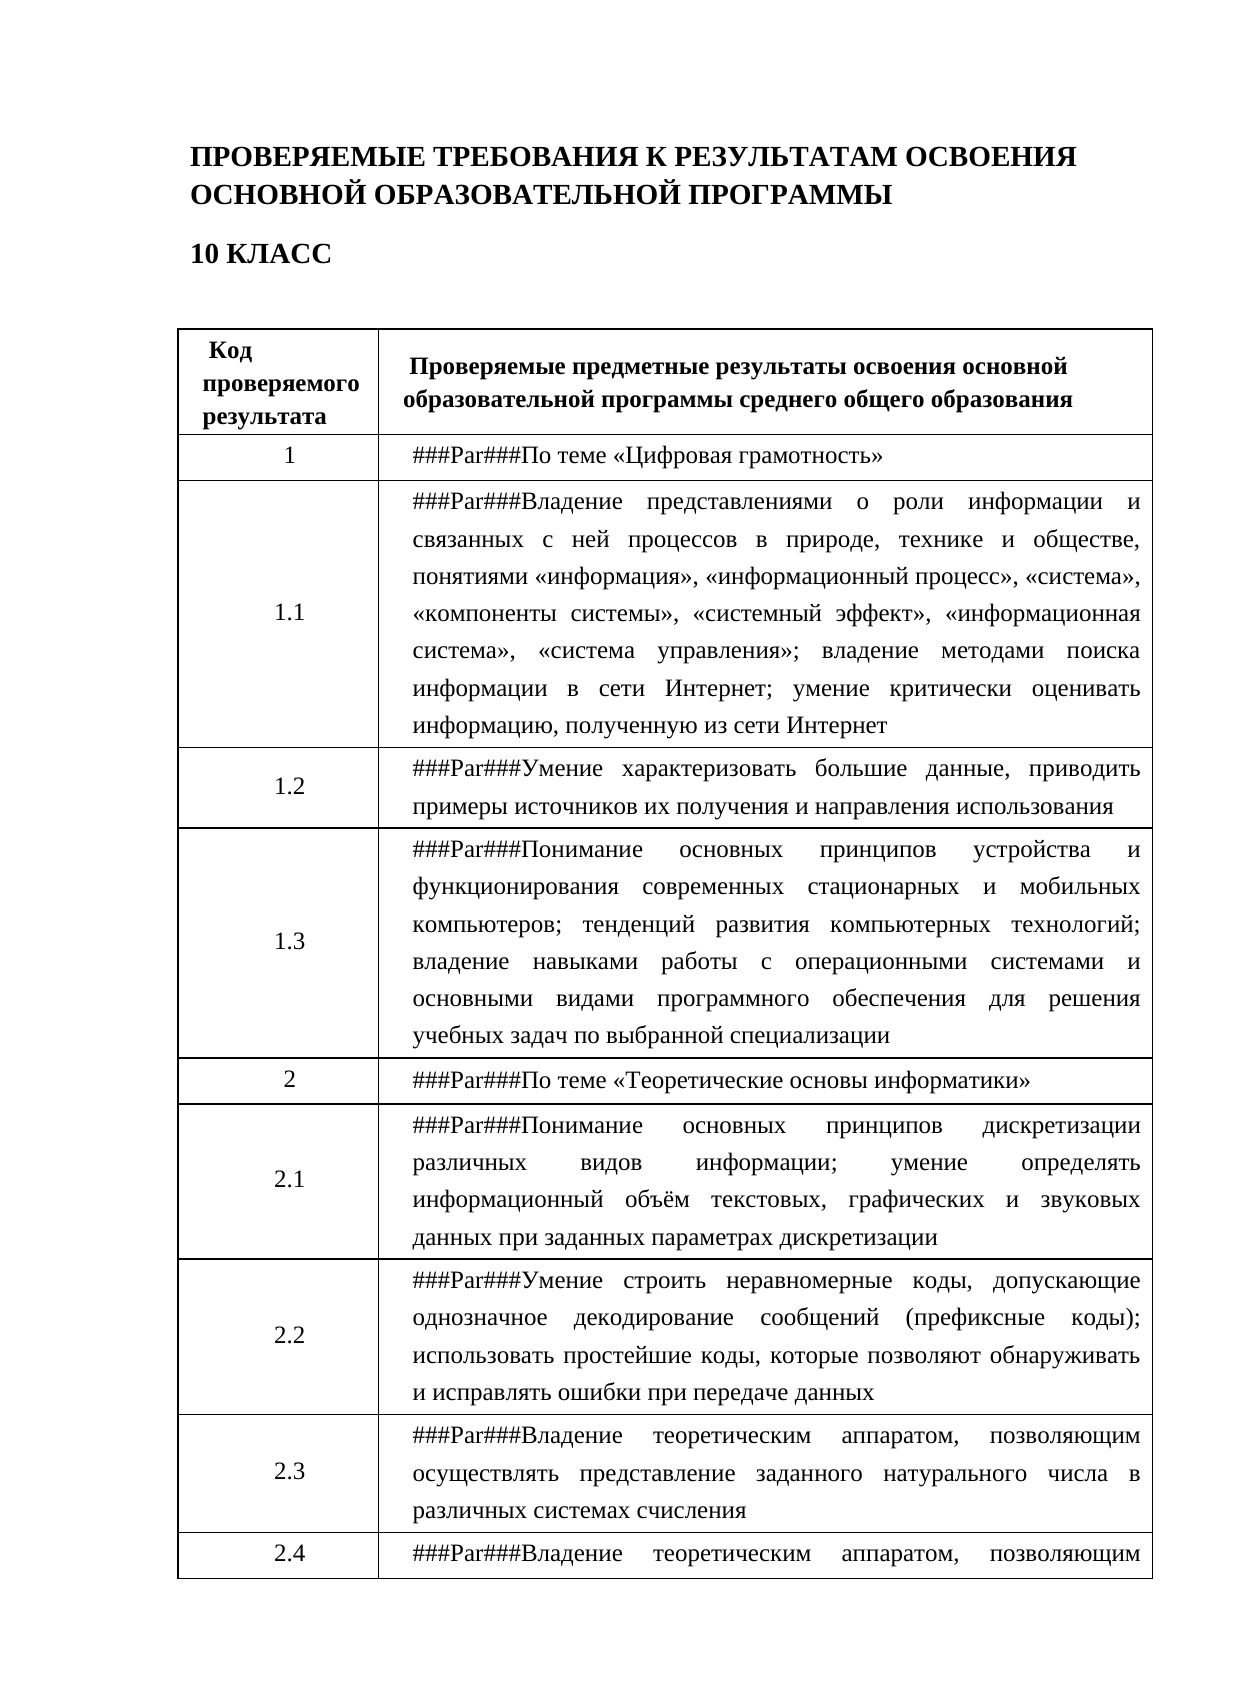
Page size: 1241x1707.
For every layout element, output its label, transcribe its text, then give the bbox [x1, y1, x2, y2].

table_cell 1 [179, 435, 378, 479]
table_cell ###Par###Понимание основных принципов дискретизации различных видов информации; умение определять информационный объём текстовых, графических и звуковых данных при заданных параметрах дискретизации [379, 1105, 1152, 1258]
table_cell 2.4 [179, 1533, 378, 1577]
table_cell 1.1 [179, 481, 378, 747]
table_cell 1.3 [179, 829, 378, 1057]
table_cell 2.3 [179, 1415, 378, 1531]
table_cell ###Par###Понимание основных принципов устройства и функционирования современных стационарных и мобильных компьютеров; тенденций развития компьютерных технологий; владение навыками работы с операционными системами и основными видами программного обеспечения для решения учебных задач по выбранной специализации [379, 829, 1152, 1057]
table_cell ###Par###Умение характеризовать большие данные, приводить примеры источников их получения и направления использования [379, 748, 1152, 827]
table_cell ###Par###Владение представлениями о роли информации и связанных с ней процессов в природе, технике и обществе, понятиями «информация», «информационный процесс», «система», «компоненты системы», «системный эффект», «информационная система», «система управления»; владение методами поиска информации в сети Интернет; умение критически оценивать информацию, полученную из сети Интернет [379, 481, 1152, 747]
table_cell ###Par###Умение строить неравномерные коды, допускающие однозначное декодирование сообщений (префиксные коды); использовать простейшие коды, которые позволяют обнаруживать и исправлять ошибки при передаче данных [379, 1260, 1152, 1413]
table_cell ###Par###Владение теоретическим аппаратом, позволяющим осуществлять представление заданного натурального числа в различных системах счисления [379, 1415, 1152, 1531]
table_cell ###Par###По теме «Цифровая грамотность» [379, 435, 1152, 479]
table_cell ###Par###По теме «Теоретические основы информатики» [379, 1059, 1152, 1103]
table_cell 2.1 [179, 1105, 378, 1258]
table_header Код проверяемого результата [179, 330, 378, 433]
table_header Проверяемые предметные результаты освоения основной образовательной программы среднего общего образования [379, 330, 1152, 433]
table_cell 2.2 [179, 1260, 378, 1413]
text 10 КЛАСС [190, 237, 1152, 270]
table_cell 2 [179, 1059, 378, 1103]
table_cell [379, 1533, 1152, 1577]
table_cell 1.2 [179, 748, 378, 827]
text ПРОВЕРЯЕМЫЕ ТРЕБОВАНИЯ К РЕЗУЛЬТАТАМ ОСВОЕНИЯ ОСНОВНОЙ ОБРАЗОВАТЕЛЬНОЙ ПРОГРАММЫ [190, 139, 1152, 211]
